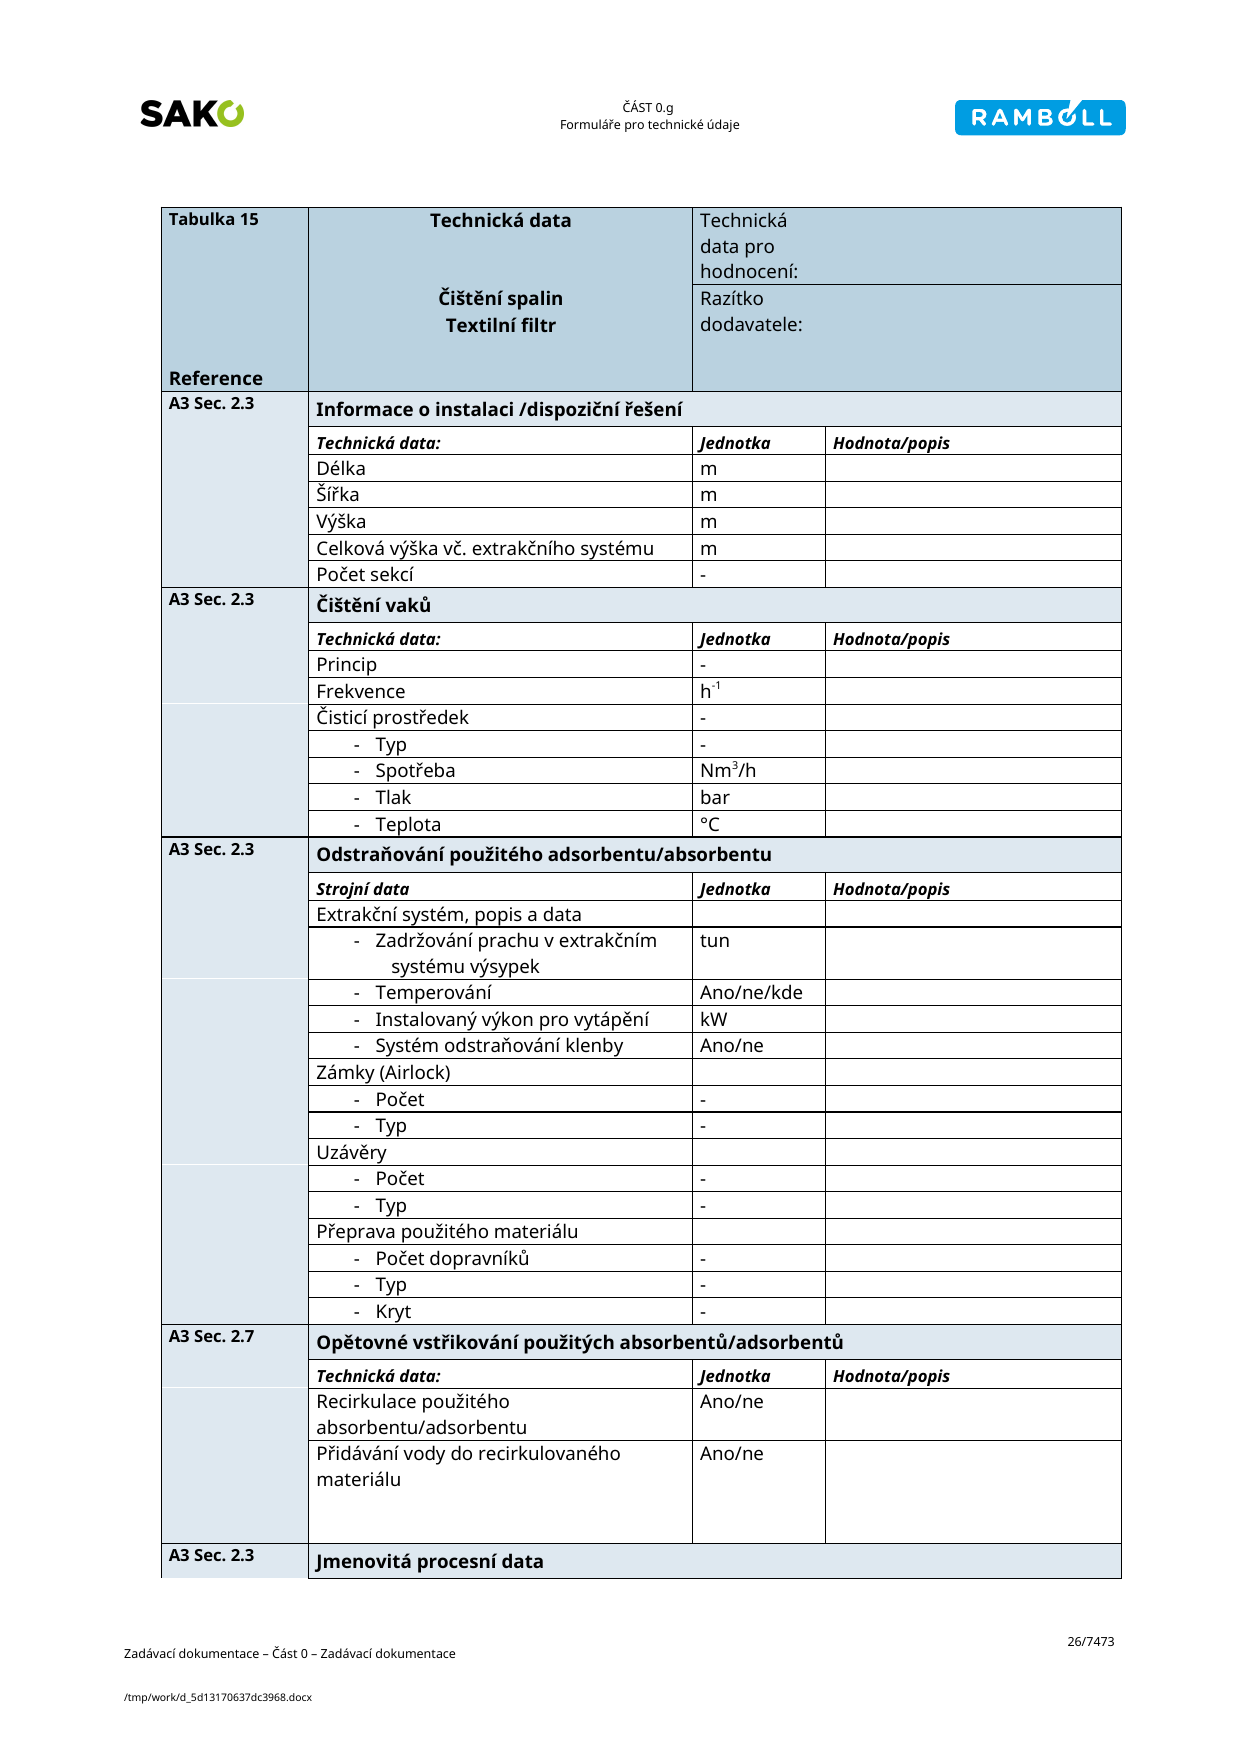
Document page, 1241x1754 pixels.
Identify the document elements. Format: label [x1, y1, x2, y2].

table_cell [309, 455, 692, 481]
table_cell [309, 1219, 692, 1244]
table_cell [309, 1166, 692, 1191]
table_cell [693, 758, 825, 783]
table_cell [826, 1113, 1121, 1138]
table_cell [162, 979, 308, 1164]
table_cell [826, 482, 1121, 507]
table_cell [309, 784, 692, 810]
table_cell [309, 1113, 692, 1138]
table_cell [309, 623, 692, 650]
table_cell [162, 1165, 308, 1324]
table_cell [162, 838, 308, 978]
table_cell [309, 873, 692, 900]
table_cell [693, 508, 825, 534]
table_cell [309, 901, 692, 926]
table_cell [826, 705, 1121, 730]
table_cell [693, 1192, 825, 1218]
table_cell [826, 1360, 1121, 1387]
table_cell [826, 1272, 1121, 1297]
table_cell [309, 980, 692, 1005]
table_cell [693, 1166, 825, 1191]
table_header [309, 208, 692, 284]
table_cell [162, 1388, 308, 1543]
picture [140, 100, 244, 127]
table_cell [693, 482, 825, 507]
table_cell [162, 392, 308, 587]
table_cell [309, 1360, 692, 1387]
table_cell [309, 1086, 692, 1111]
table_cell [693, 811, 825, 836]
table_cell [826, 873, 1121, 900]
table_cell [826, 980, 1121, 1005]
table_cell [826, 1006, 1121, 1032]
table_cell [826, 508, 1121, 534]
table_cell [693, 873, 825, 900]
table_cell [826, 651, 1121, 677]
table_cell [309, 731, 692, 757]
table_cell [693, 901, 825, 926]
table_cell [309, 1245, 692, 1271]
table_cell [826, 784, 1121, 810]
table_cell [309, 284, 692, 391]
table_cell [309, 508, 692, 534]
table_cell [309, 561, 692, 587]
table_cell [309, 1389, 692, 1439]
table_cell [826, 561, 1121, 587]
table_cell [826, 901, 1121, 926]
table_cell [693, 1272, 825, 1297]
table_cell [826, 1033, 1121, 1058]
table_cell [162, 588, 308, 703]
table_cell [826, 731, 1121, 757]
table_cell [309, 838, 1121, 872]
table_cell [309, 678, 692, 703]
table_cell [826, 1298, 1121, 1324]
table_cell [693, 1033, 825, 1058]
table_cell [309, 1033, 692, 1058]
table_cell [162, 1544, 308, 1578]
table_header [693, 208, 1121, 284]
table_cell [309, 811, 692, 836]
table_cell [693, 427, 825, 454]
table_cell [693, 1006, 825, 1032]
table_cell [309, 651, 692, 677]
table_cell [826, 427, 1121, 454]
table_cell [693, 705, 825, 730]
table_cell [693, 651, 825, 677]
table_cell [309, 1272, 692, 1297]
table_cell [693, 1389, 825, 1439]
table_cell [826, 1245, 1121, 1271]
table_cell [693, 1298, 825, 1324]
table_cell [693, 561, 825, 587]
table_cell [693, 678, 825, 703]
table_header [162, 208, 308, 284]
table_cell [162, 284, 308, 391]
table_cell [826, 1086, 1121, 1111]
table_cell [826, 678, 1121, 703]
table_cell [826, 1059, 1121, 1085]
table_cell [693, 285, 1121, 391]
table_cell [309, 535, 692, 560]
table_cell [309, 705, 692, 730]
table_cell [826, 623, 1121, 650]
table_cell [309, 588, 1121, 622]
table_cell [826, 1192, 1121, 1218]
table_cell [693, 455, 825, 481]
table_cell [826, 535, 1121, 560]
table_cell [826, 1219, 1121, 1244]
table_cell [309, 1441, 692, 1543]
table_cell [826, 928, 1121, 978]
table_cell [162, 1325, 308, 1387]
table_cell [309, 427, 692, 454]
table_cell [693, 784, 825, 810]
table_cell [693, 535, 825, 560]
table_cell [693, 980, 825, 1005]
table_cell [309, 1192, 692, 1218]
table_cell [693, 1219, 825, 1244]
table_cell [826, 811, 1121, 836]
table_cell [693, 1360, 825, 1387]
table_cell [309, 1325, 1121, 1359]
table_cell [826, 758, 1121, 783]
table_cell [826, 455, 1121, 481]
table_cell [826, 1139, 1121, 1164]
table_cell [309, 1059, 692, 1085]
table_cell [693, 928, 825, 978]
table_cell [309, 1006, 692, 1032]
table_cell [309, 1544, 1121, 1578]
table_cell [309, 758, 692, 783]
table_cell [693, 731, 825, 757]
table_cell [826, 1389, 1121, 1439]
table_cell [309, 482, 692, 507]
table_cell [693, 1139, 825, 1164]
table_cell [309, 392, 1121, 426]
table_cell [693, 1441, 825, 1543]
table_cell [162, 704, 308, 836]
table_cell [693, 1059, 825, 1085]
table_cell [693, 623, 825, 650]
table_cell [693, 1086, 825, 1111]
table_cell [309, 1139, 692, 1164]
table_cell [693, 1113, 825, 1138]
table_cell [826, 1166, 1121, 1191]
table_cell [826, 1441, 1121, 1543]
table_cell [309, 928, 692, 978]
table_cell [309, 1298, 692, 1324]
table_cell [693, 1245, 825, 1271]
